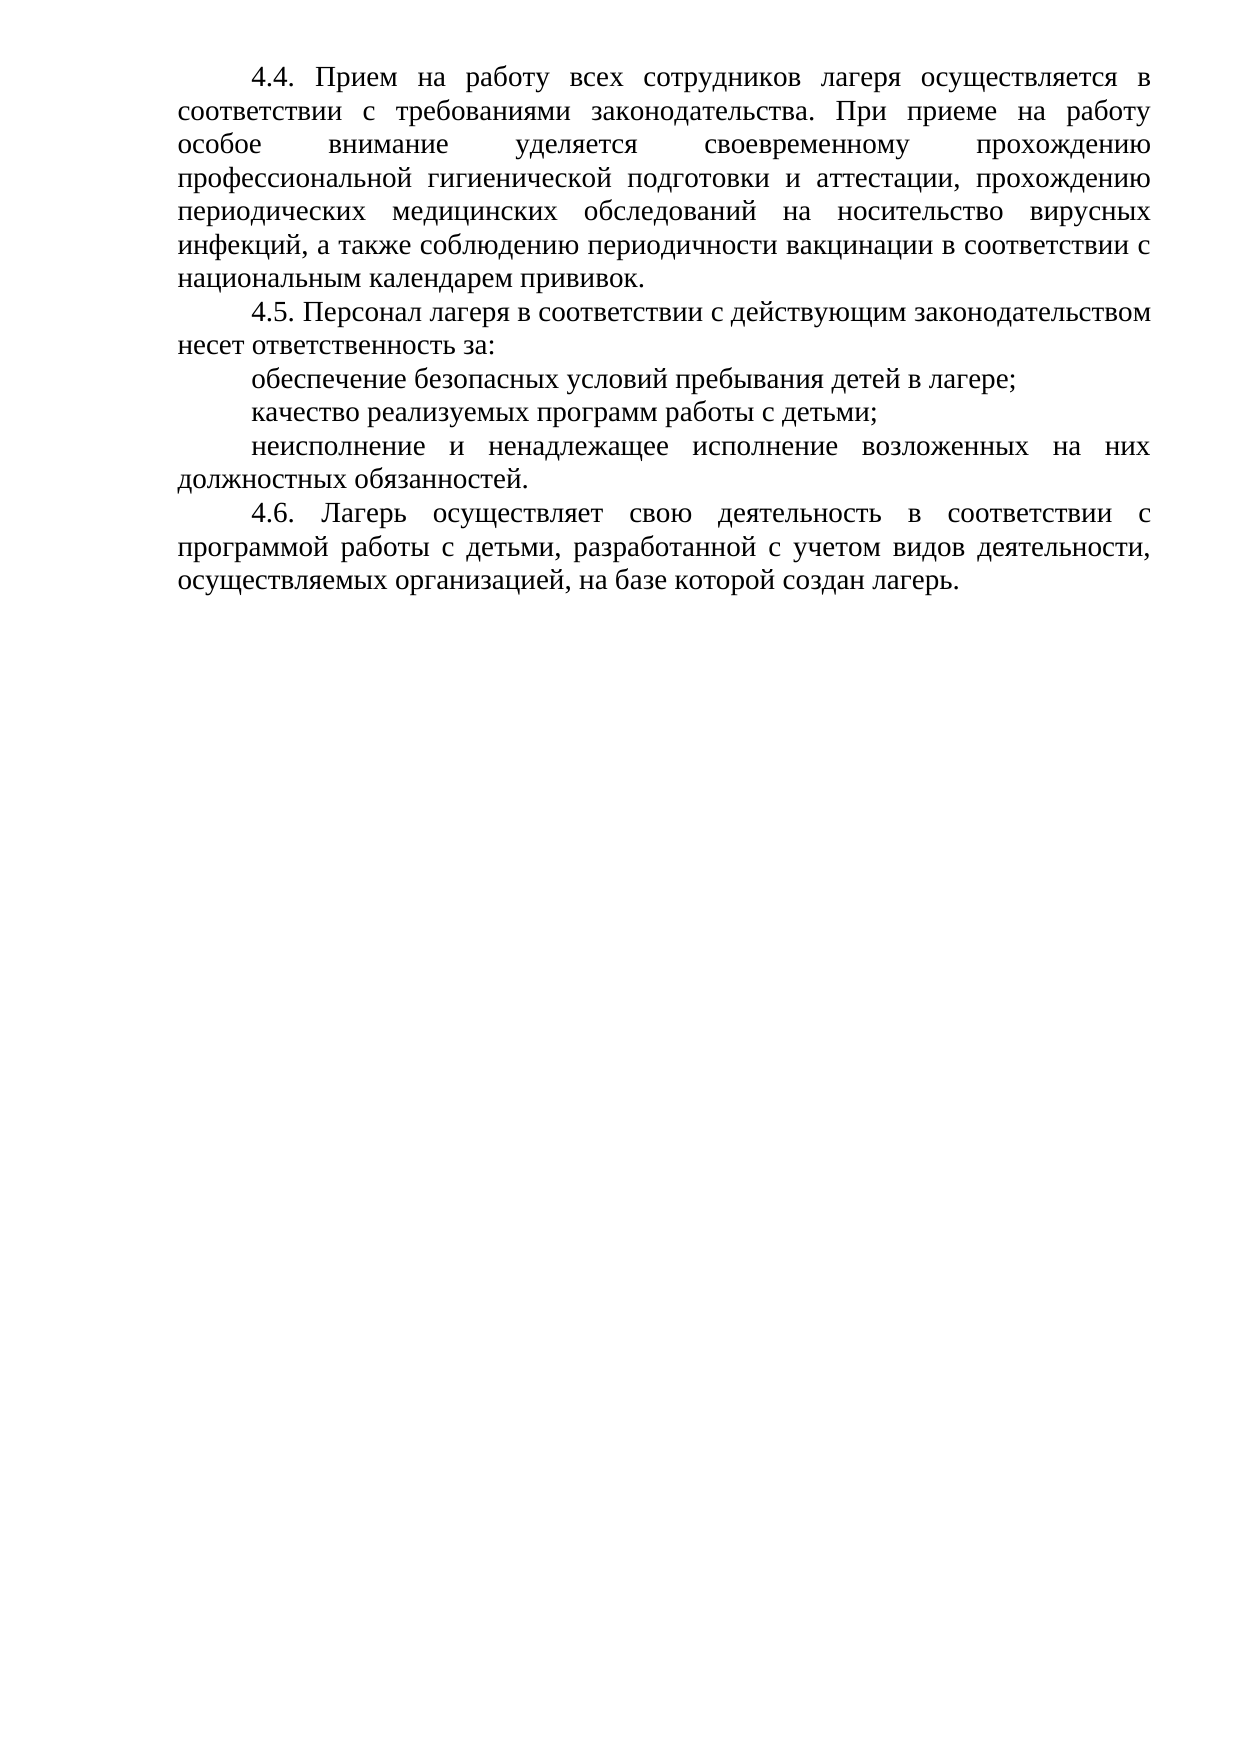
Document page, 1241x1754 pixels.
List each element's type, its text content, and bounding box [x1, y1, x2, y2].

text качество реализуемых программ работы с детьми; [177, 394, 1152, 428]
text обеспечение безопасных условий пребывания детей в лагере; [177, 361, 1152, 394]
text 4.6. Лагерь осуществляет свою деятельность в соответствии с программой работы с детьми, разработанной с учетом видов деятельности, осуществляемых организацией, на базе которой создан лагерь. [177, 495, 1152, 596]
text 4.4. Прием на работу всех сотрудников лагеря осуществляется в соответствии с требованиями законодательства. При приеме на работу особое внимание уделяется своевременному прохождению профессиональной гигиенической подготовки и аттестации, прохождению периодических медицинских обследований на носительство вирусных инфекций, а также соблюдению периодичности вакцинации в соответствии с национальным календарем прививок. [177, 59, 1152, 294]
text 4.5. Персонал лагеря в соответствии с действующим законодательством несет ответственность за: [177, 294, 1152, 361]
text неисполнение и ненадлежащее исполнение возложенных на них должностных обязанностей. [177, 428, 1152, 495]
